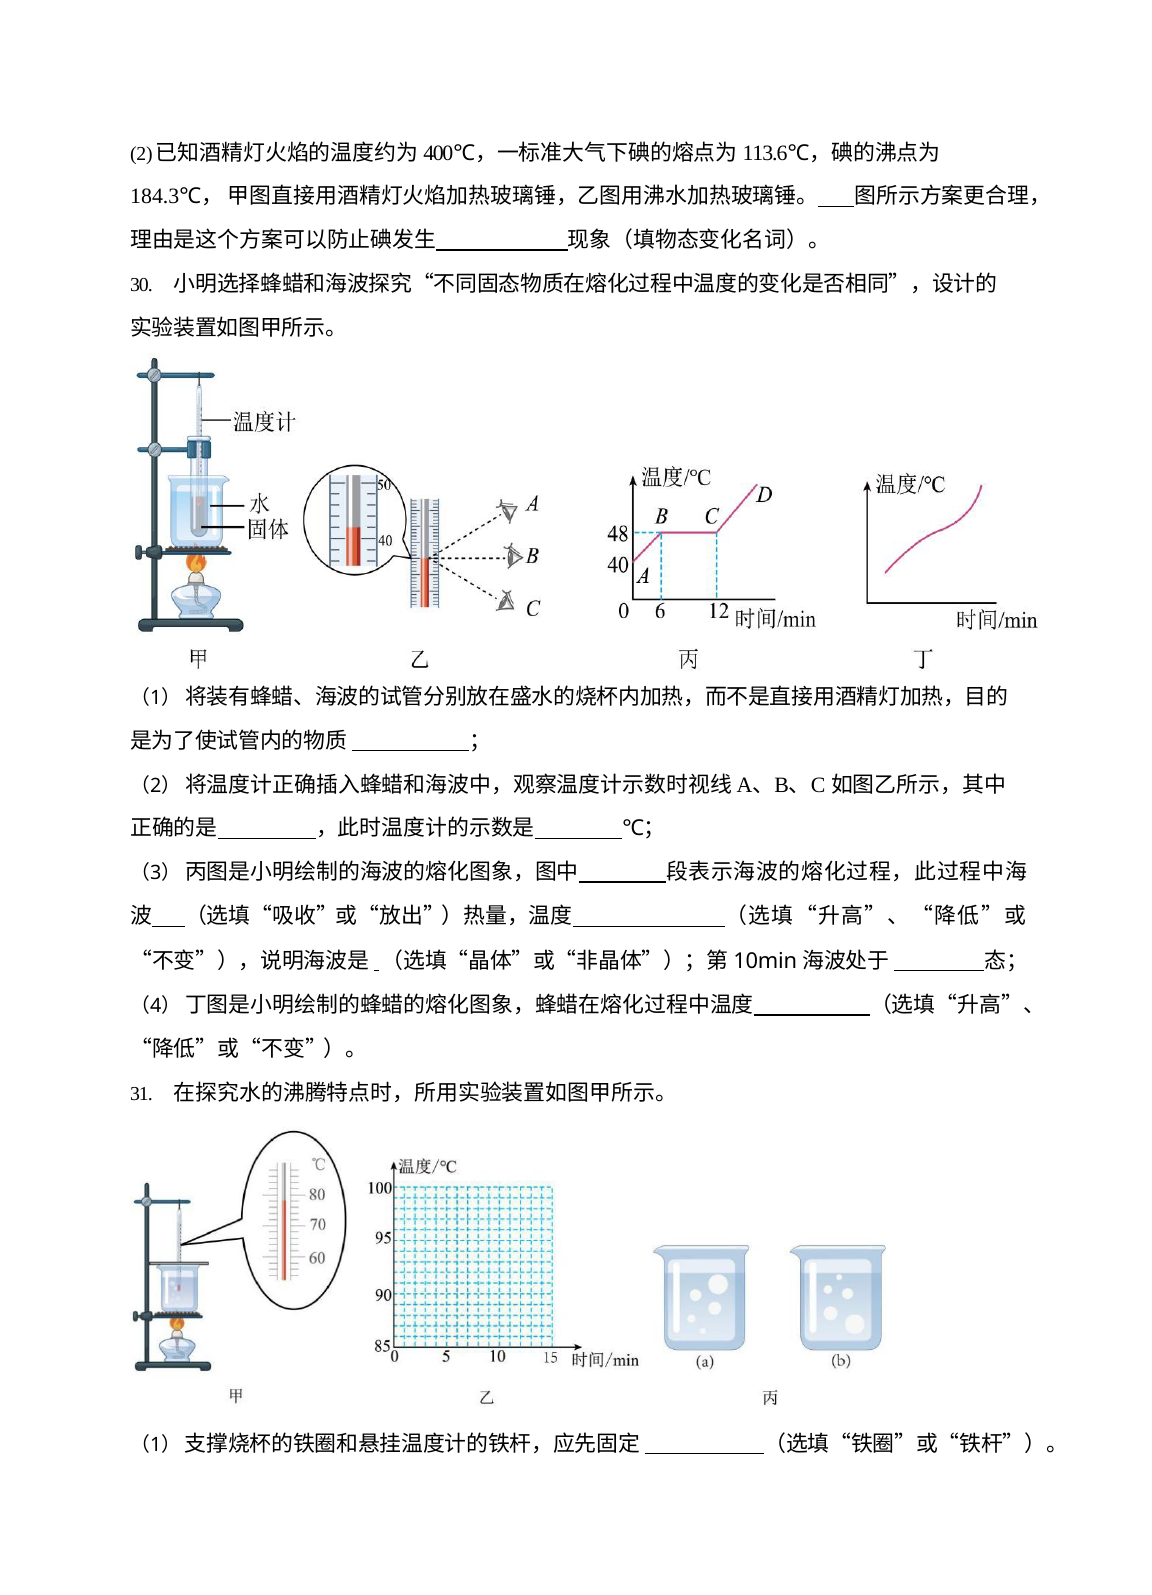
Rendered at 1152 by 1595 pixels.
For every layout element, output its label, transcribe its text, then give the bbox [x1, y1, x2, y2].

list 将温度计正确插入蜂蜡和海波中，观察温度计示数时视线 A、B、C 如图乙所示，其中正确的是 ，此时温度计的示数是 ℃； [130, 767, 1022, 842]
list 丙图是小明绘制的海波的熔化图象，图中 段表示海波的熔化过程，此过程中海波 （选填“吸收”或“放出”）热量，温度 （选填“升高”、“降低”或“不变”），说明海波是 （选填“晶体”或“非晶体”）；第 10min 海波处于 态； [130, 854, 1028, 974]
list 将装有蜂蜡、海波的试管分别放在盛水的烧杯内加热，而不是直接用酒精灯加热，目的 是为了使试管内的物质 ； [130, 679, 1016, 754]
list 在探究水的沸腾特点时，所用实验装置如图甲所示。 [130, 1074, 1052, 1106]
list 小明选择蜂蜡和海波探究“不同固态物质在熔化过程中温度的变化是否相同”，设计的实验装置如图甲所示。 [130, 266, 1016, 341]
list 丁图是小明绘制的蜂蜡的熔化图象，蜂蜡在熔化过程中温度 （选填“升高”、“降低”或“不变”）。 [130, 987, 1033, 1063]
list 已知酒精灯火焰的温度约为 400℃，一标准大气下碘的熔点为 113.6℃，碘的沸点为 184.3℃， 甲图直接用酒精灯火焰加热玻璃锤，乙图用沸水加热玻璃锤。 图所示方案更合理，理由是这个方案可以防止碘发生 现象（填物态变化名词）。 [130, 135, 1033, 254]
picture [130, 353, 1040, 671]
picture [129, 1126, 886, 1407]
